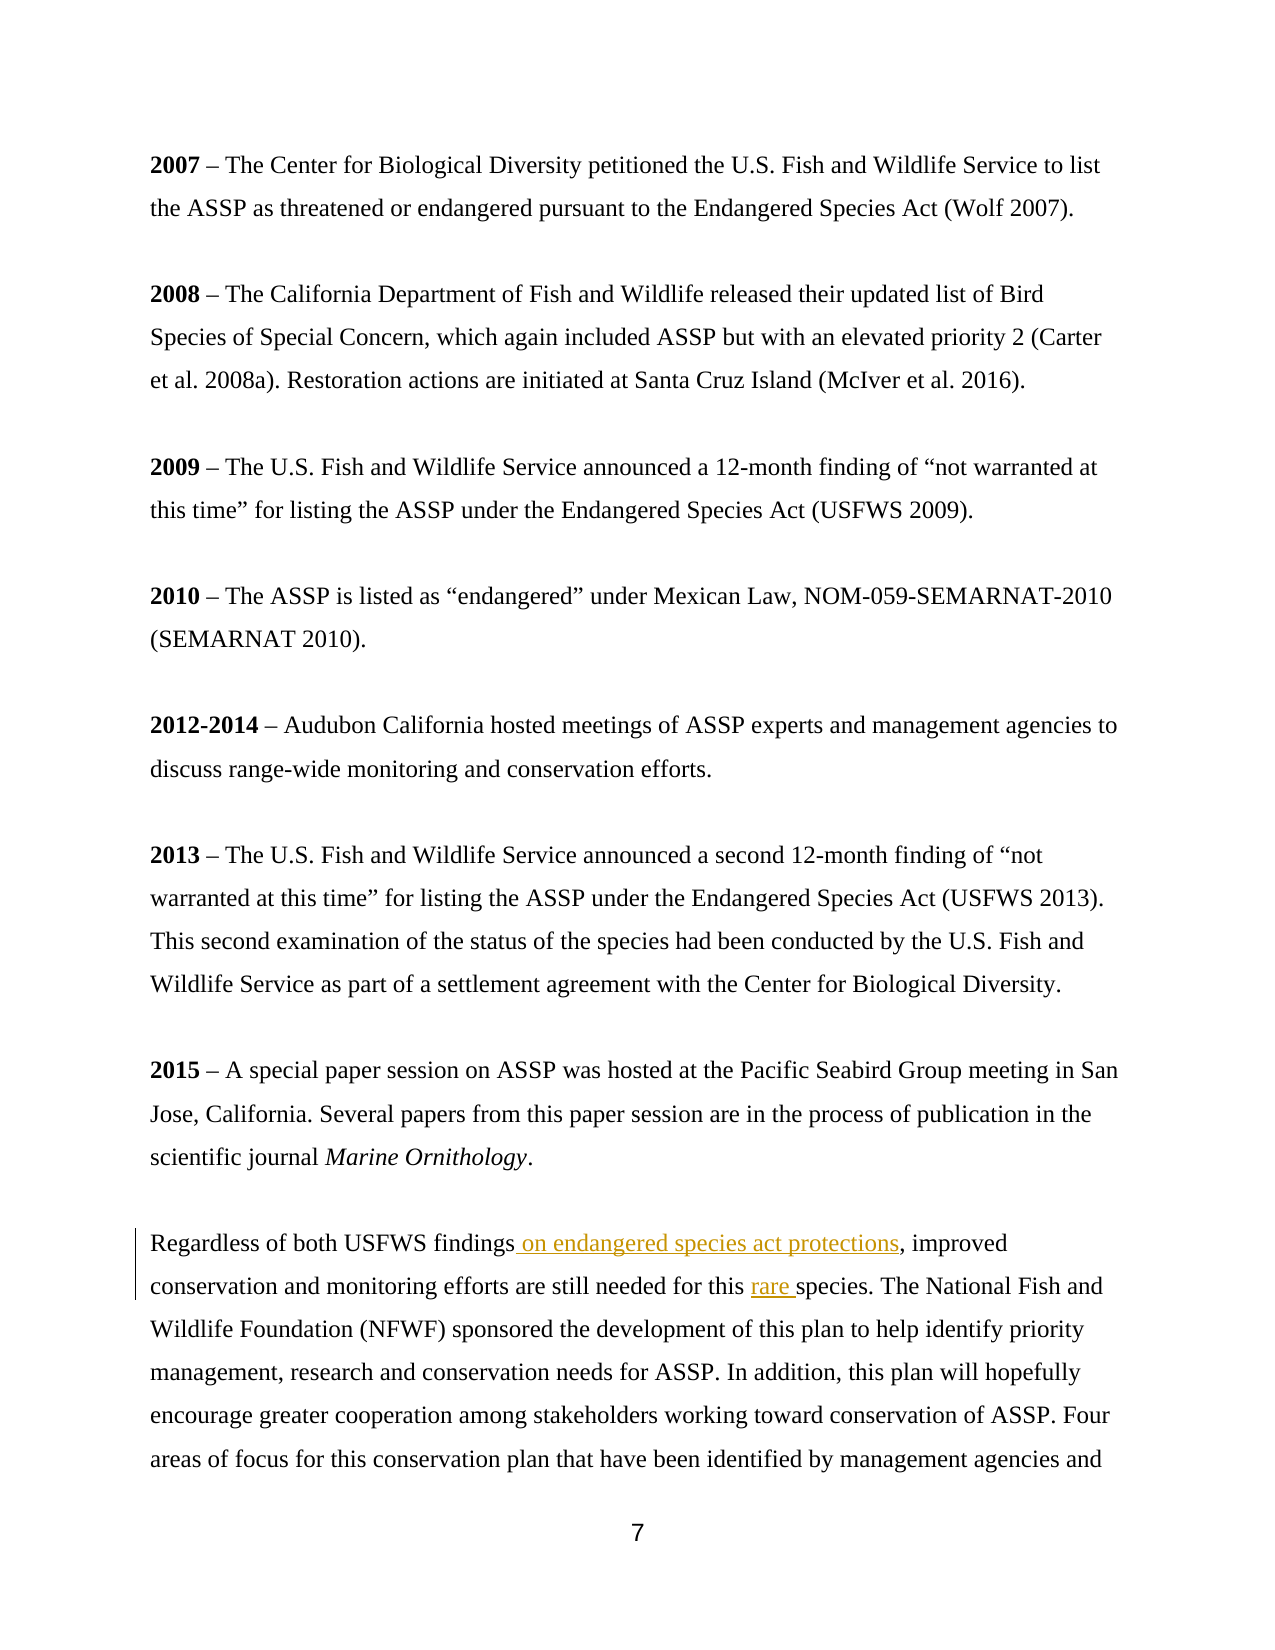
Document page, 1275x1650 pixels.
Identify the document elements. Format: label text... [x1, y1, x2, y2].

text 2015 – A special paper session on ASSP was hosted at the Pacific Seabird Group meeting in San Jose, California. Several papers from this paper session are in the process of publication in the scientific journal Marine Ornithology. [150, 1056, 1125, 1171]
text 2010 – The ASSP is listed as “endangered” under Mexican Law, NOM-059-SEMARNAT-2010 (SEMARNAT 2010). [150, 581, 1125, 653]
text 2012-2014 – Audubon California hosted meetings of ASSP experts and management agencies to discuss range-wide monitoring and conservation efforts. [150, 711, 1125, 782]
text 2008 – The California Department of Fish and Wildlife released their updated list of Bird Species of Special Concern, which again included ASSP but with an elevated priority 2 (Carter et al. 2008a). Restoration actions are initiated at Santa Cruz Island (McIver et al. 2016). [150, 279, 1125, 394]
text 2013 – The U.S. Fish and Wildlife Service announced a second 12-month finding of “not warranted at this time” for listing the ASSP under the Endangered Species Act (USFWS 2013). This second examination of the status of the species had been conducted by the U.S. Fish and Wildlife Service as part of a settlement agreement with the Center for Biological Diversity. [150, 840, 1125, 998]
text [150, 1228, 1125, 1472]
text 2009 – The U.S. Fish and Wildlife Service announced a 12-month finding of “not warranted at this time” for listing the ASSP under the Endangered Species Act (USFWS 2009). [150, 452, 1125, 524]
text 2007 – The Center for Biological Diversity petitioned the U.S. Fish and Wildlife Service to list the ASSP as threatened or endangered pursuant to the Endangered Species Act (Wolf 2007). [150, 150, 1125, 222]
